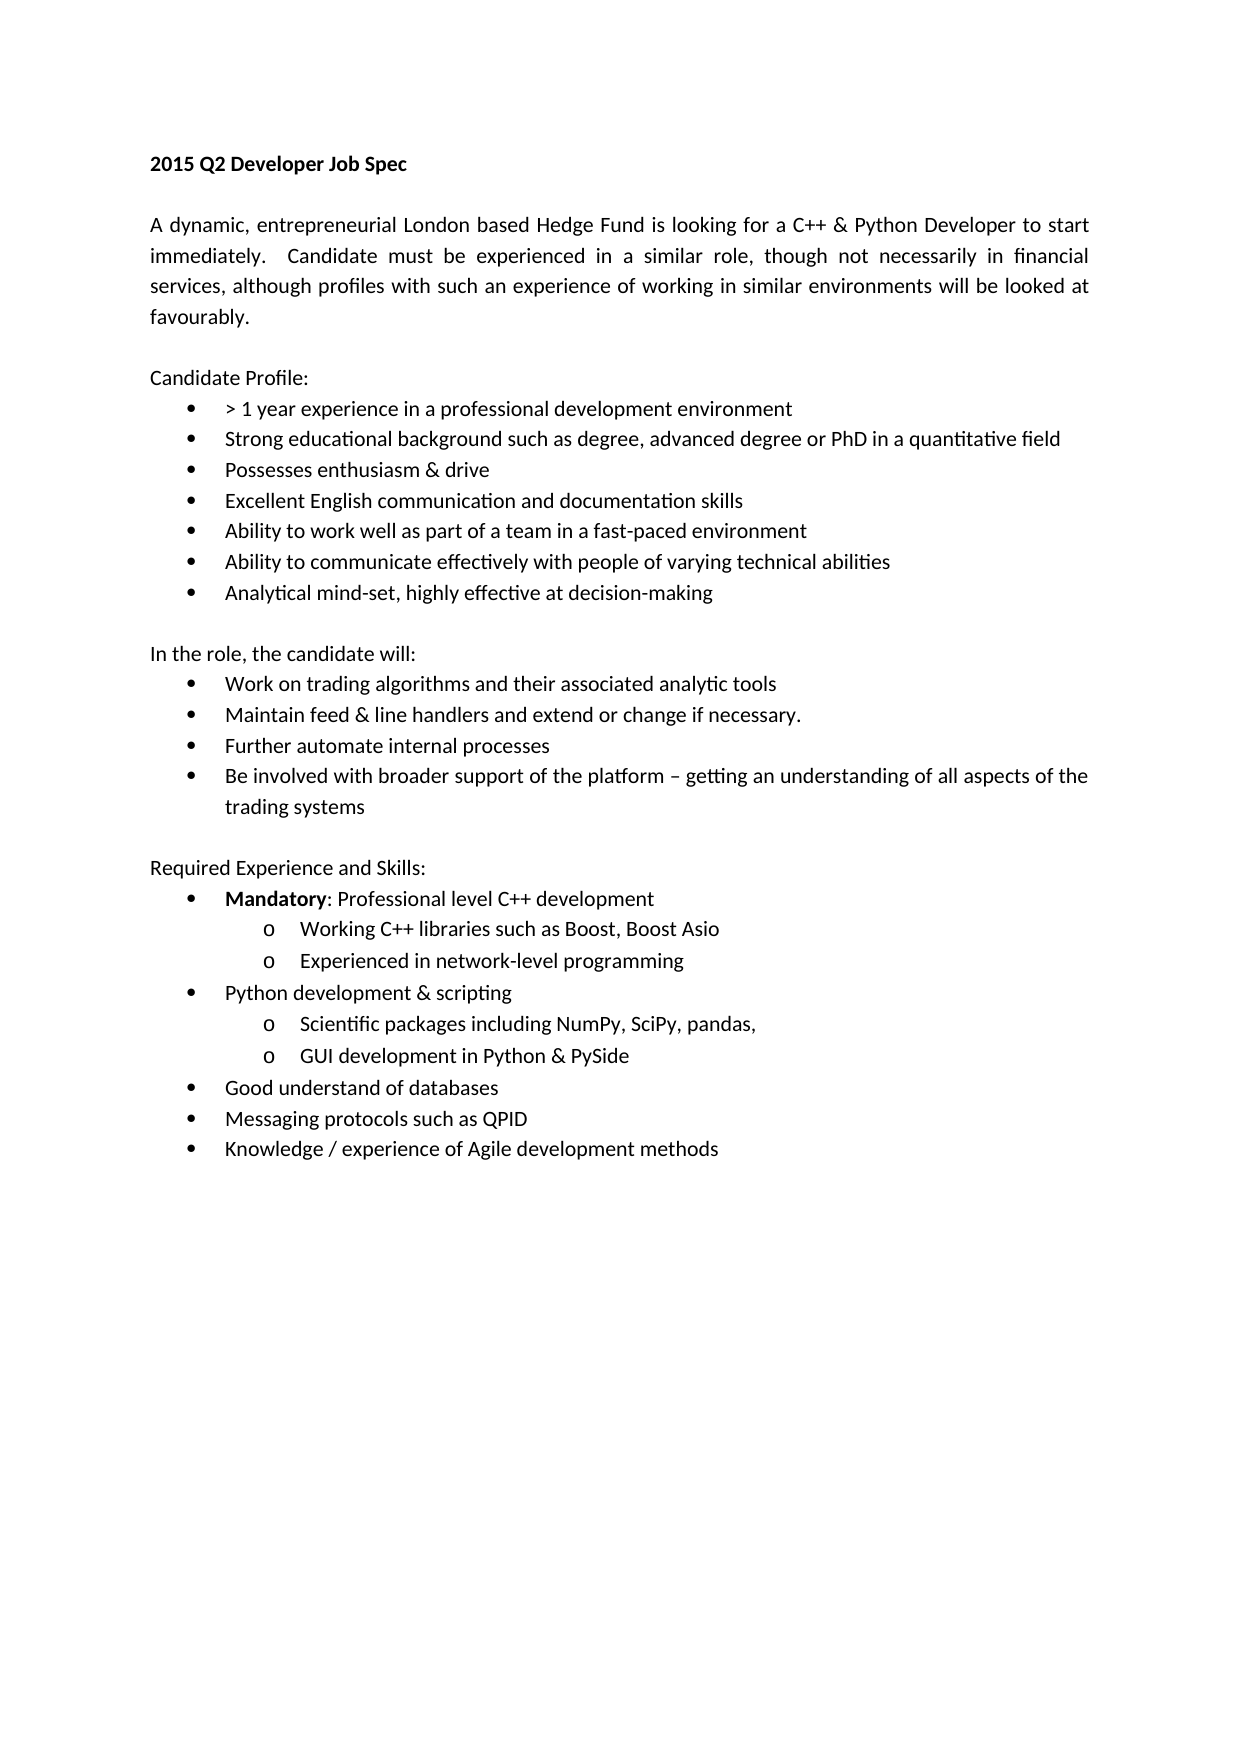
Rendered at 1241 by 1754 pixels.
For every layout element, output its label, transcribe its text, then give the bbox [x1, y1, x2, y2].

list Knowledge / experience of Agile development methods [187, 1135, 1090, 1162]
list Experienced in network-level programming [262, 948, 1090, 975]
list Scientific packages including NumPy, SciPy, pandas, [262, 1010, 1090, 1038]
text In the role, the candidate will: [150, 640, 1090, 667]
list Ability to communicate effectively with people of varying technical abilities [187, 548, 1090, 575]
list Messaging protocols such as QPID [187, 1105, 1090, 1131]
list Python development & scripting [187, 979, 1090, 1006]
list Mandatory: Professional level C++ development [187, 885, 1090, 912]
list GUI development in Python & PySide [262, 1042, 1090, 1070]
list Ability to work well as part of a team in a fast-paced environment [187, 517, 1090, 544]
list > 1 year experience in a professional development environment [187, 395, 1090, 422]
list Further automate internal processes [187, 732, 1090, 758]
list Good understand of databases [187, 1074, 1090, 1101]
list Excellent English communication and documentation skills [187, 487, 1090, 513]
list Be involved with broader support of the platform – getting an understanding of all aspects of the trading systems [187, 762, 1090, 820]
list Analytical mind-set, highly effective at decision-making [187, 579, 1090, 605]
text 2015 Q2 Developer Job Spec [150, 150, 1090, 177]
list Maintain feed & line handlers and extend or change if necessary. [187, 701, 1090, 728]
list Strong educational background such as degree, advanced degree or PhD in a quantitative field [187, 426, 1090, 452]
text Required Experience and Skills: [150, 854, 1090, 881]
list Working C++ libraries such as Boost, Boost Asio [262, 916, 1090, 943]
text A dynamic, entrepreneurial London based Hedge Fund is looking for a C++ & Python Developer to start immediately. Candidate must be experienced in a similar role, though not necessarily in financial services, although profiles with such an experience of working in similar environments will be looked at favourably. [150, 211, 1090, 330]
text Candidate Profile: [150, 364, 1090, 391]
list Possesses enthusiasm & drive [187, 456, 1090, 483]
list Work on trading algorithms and their associated analytic tools [187, 671, 1090, 697]
